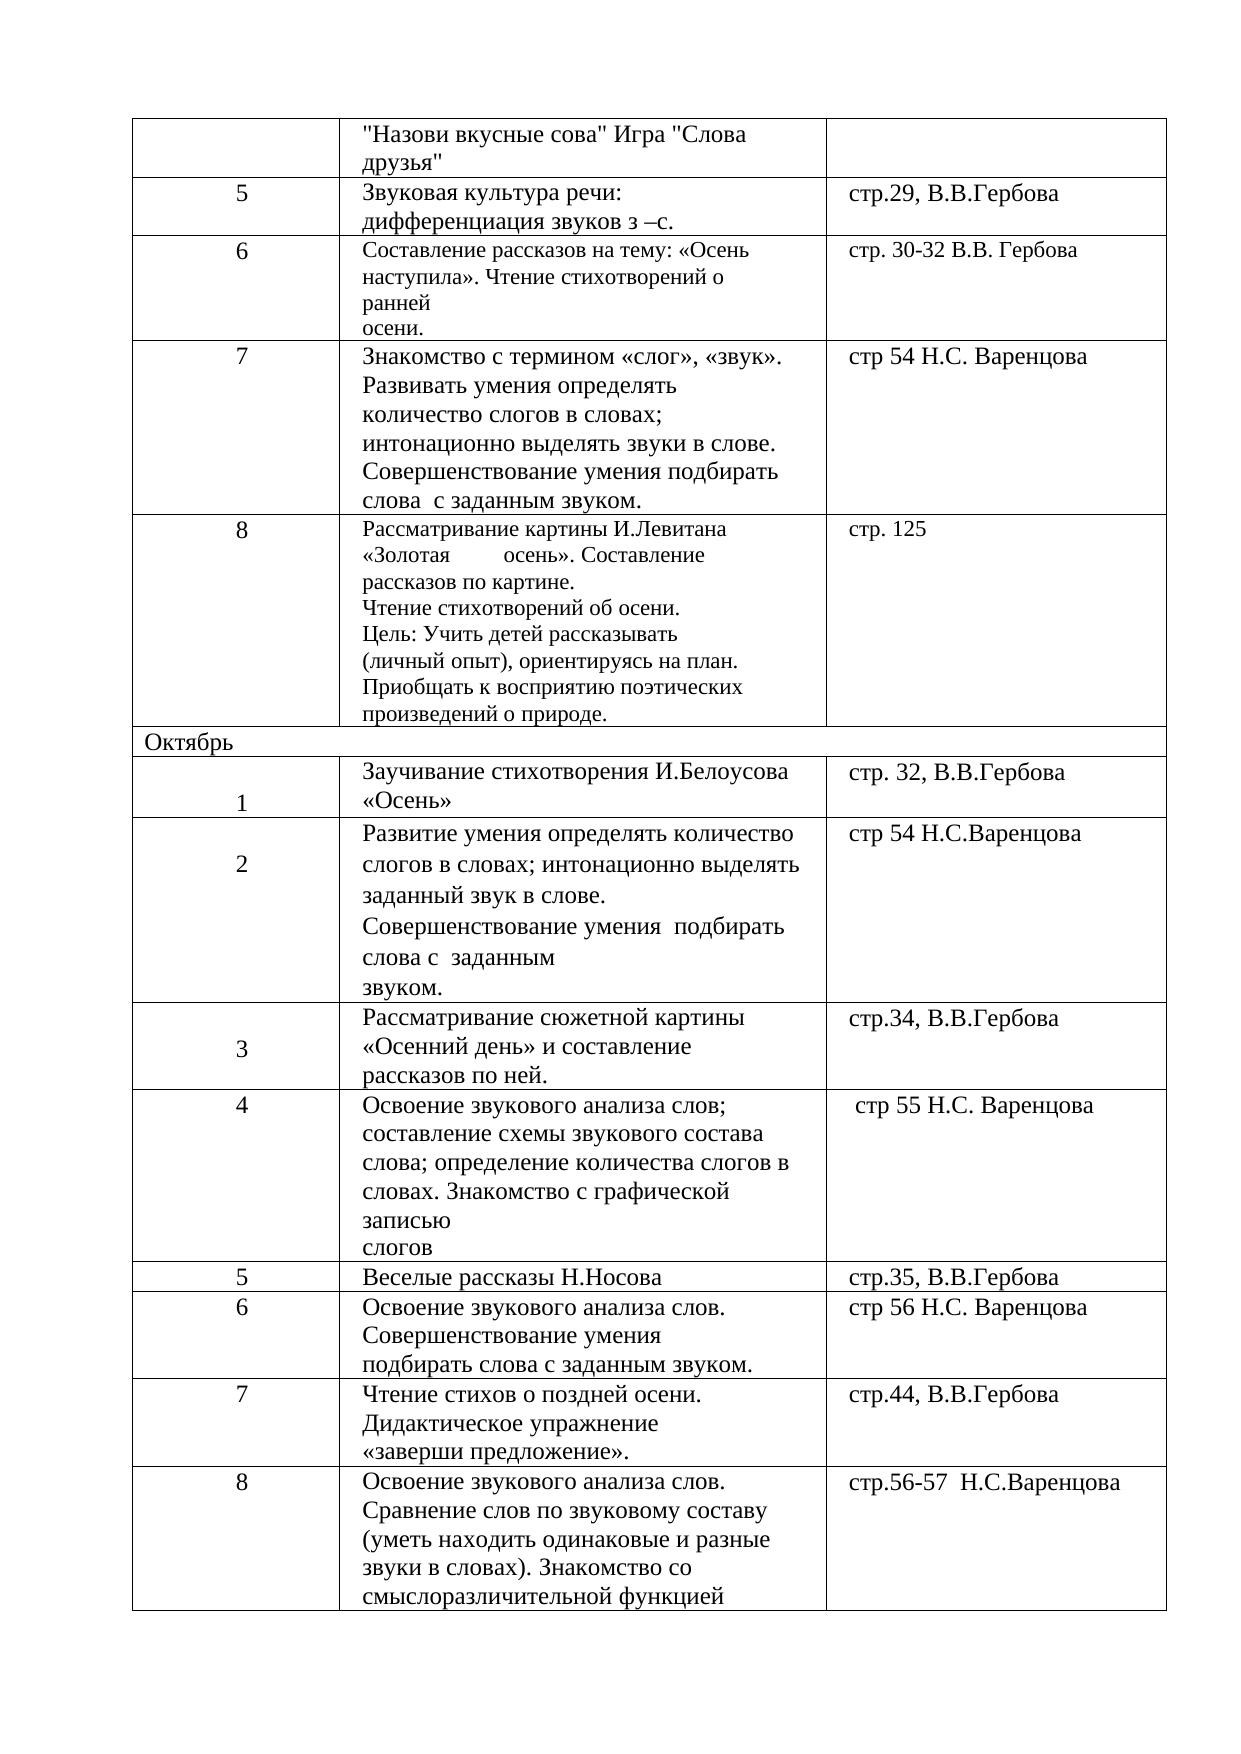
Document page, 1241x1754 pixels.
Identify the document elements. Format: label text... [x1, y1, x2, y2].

table_cell 5 [133, 1262, 339, 1291]
table_cell Рассматривание сюжетной картины «Осенний день» и составление рассказов по ней. [340, 1003, 826, 1089]
table_cell Веселые рассказы Н.Носова [340, 1262, 826, 1291]
table_cell стр. 125 [827, 515, 1166, 726]
table_cell стр 54 Н.С. Варенцова [827, 341, 1166, 514]
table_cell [827, 1467, 1166, 1610]
table_cell 8 [133, 1467, 339, 1610]
table_cell Октябрь [133, 727, 1166, 756]
table_cell 4 [133, 119, 339, 177]
table_cell Освоение звукового анализа слов. Совершенствование умения подбирать слова с заданным звуком. [340, 1292, 826, 1378]
table_cell стр. 30-32 В.В. Гербова [827, 236, 1166, 340]
table_cell Знакомство с термином «слог», «звук». Развивать умения определять количество слогов в словах; интонационно выделять звуки в слове. Совершенствование умения подбирать слова с заданным звуком. [340, 341, 826, 514]
table_cell стр.44, В.В.Гербова [827, 1379, 1166, 1466]
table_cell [340, 1467, 826, 1610]
table_cell 2 [133, 818, 339, 1002]
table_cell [340, 119, 826, 177]
table_cell Звуковая культура речи: дифференциация звуков з –с. [340, 178, 826, 235]
table_cell стр 55 Н.С. Варенцова [827, 1090, 1166, 1261]
table_cell Развитие умения определять количество слогов в словах; интонационно выделять заданный звук в слове. Совершенствование умения подбирать слова с заданным звуком. [340, 818, 826, 1002]
table_cell 8 [133, 515, 339, 726]
table_cell стр. 32, В.В.Гербова [827, 757, 1166, 817]
table_cell стр.35, В.В.Гербова [827, 1262, 1166, 1291]
table_cell стр 54 Н.С.Варенцова [827, 818, 1166, 1002]
table_cell 5 [133, 178, 339, 235]
table_cell Составление рассказов на тему: «Осень наступила». Чтение стихотворений о ранней осени. [340, 236, 826, 340]
table_cell Освоение звукового анализа слов; составление схемы звукового состава слова; определение количества слогов в словах. Знакомство с графической записью слогов [340, 1090, 826, 1261]
table_cell 6 [133, 1292, 339, 1378]
table_cell стр.29, В.В.Гербова [827, 178, 1166, 235]
table_cell Рассматривание картины И.Левитана «Золотая осень». Составление рассказов по картине. Чтение стихотворений об осени. Цель: Учить детей рассказывать (личный опыт), ориентируясь на план. Приобщать к восприятию поэтических произведений о природе. [340, 515, 826, 726]
table_cell 7 [133, 1379, 339, 1466]
table_cell Заучивание стихотворения И.Белоусова «Осень» [340, 757, 826, 817]
table_cell 1 [133, 757, 339, 817]
table_cell 6 [133, 236, 339, 340]
table_cell стр.34, В.В.Гербова [827, 1003, 1166, 1089]
table_cell Чтение стихов о поздней осени. Дидактическое упражнение «заверши предложение». [340, 1379, 826, 1466]
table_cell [827, 119, 1166, 177]
table_cell 4 [133, 1090, 339, 1261]
table_cell 7 [133, 341, 339, 514]
table_cell стр 56 Н.С. Варенцова [827, 1292, 1166, 1378]
table_cell 3 [133, 1003, 339, 1089]
